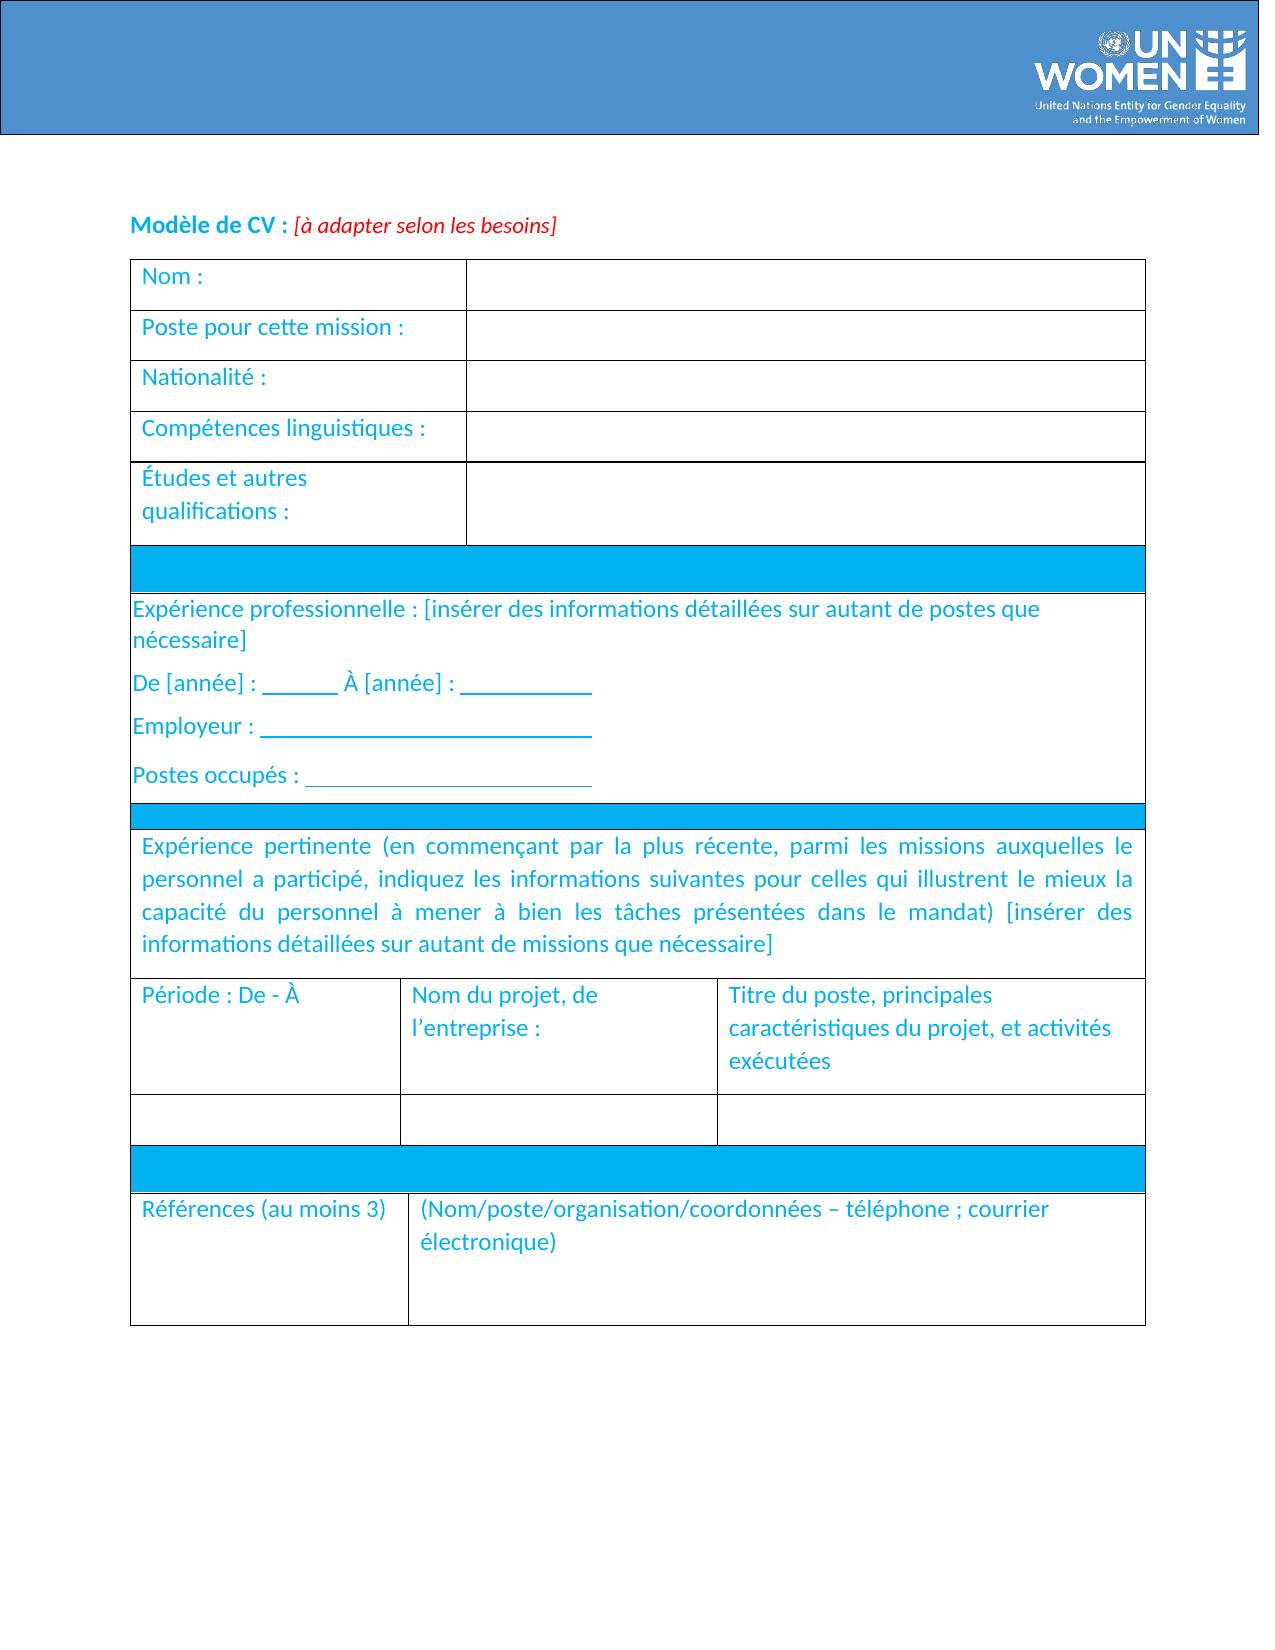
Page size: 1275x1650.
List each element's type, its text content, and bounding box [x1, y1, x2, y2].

text Modèle de CV : [à adapter selon les besoins] [130, 210, 1145, 240]
table_cell [401, 1095, 717, 1144]
table_cell Références (au moins 3) [131, 1194, 408, 1325]
table_cell Expérience pertinente (en commençant par la plus récente, parmi les missions auxquelles le personnel a participé, indiquez les informations suivantes pour celles qui illustrent le mieux la capacité du personnel à mener à bien les tâches présentées dans le mandat) [insérer des informations détaillées sur autant de missions que nécessaire] [131, 830, 1145, 978]
table_cell [467, 311, 1145, 360]
picture [1028, 29, 1248, 134]
table_cell [131, 1095, 400, 1144]
table_cell Compétences linguistiques : [131, 412, 466, 461]
table_cell (Nom/poste/organisation/coordonnées – téléphone ; courrier électronique) [409, 1194, 1145, 1325]
table_cell [718, 1095, 1145, 1144]
table_cell [131, 1146, 1145, 1192]
table_header Nom : [131, 260, 466, 310]
table_cell Nom du projet, de l’entreprise : [401, 979, 717, 1094]
table_cell [467, 361, 1145, 411]
table_cell Période : De - À [131, 979, 400, 1094]
table_cell [131, 804, 1145, 829]
table_cell [131, 546, 1145, 592]
table_cell [467, 412, 1145, 461]
table_cell Poste pour cette mission : [131, 311, 466, 360]
table_cell [467, 463, 1145, 544]
table_header [467, 260, 1145, 310]
table_cell Expérience professionnelle : [insérer des informations détaillées sur autant de postes que nécessaire] De [année] : À [année] : Employeur : Postes occupés : [131, 594, 1145, 803]
table_cell Études et autres qualifications : [131, 463, 466, 544]
table_cell Titre du poste, principales caractéristiques du projet, et activités exécutées [718, 979, 1145, 1094]
table_cell Nationalité : [131, 361, 466, 411]
